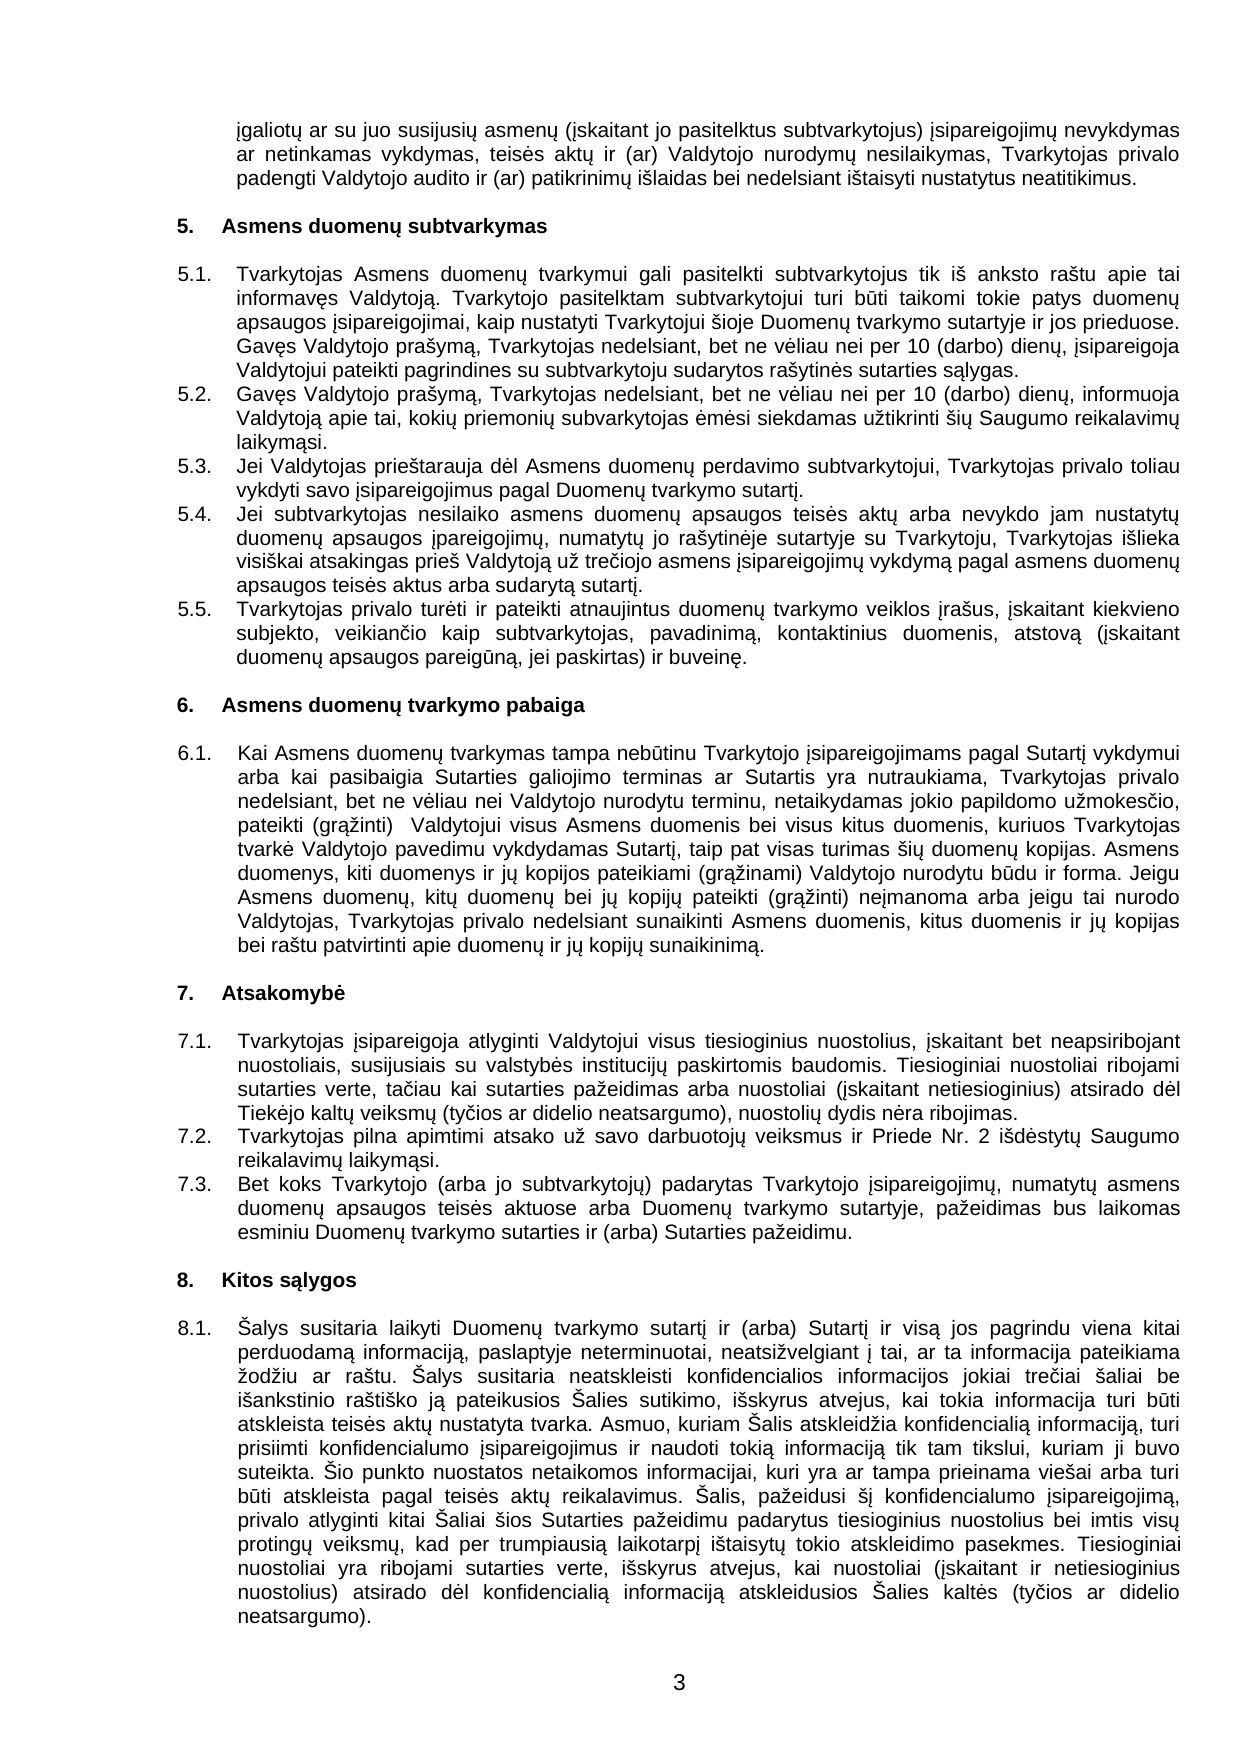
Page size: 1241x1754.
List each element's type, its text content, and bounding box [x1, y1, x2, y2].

subtitle Tvarkytojas privalo turėti ir pateikti atnaujintus duomenų tvarkymo veiklos įrašus, įskaitant kiekvieno subjekto, veikiančio kaip subtvarkytojas, pavadinimą, kontaktinius duomenis, atstovą (įskaitant duomenų apsaugos pareigūną, jei paskirtas) ir buveinę. [177, 597, 1181, 669]
subtitle Atsakomybė [177, 981, 1181, 1004]
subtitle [177, 118, 1181, 190]
subtitle Tvarkytojas įsipareigoja atlyginti Valdytojui visus tiesioginius nuostolius, įskaitant bet neapsiribojant nuostoliais, susijusiais su valstybės institucijų paskirtomis baudomis. Tiesioginiai nuostoliai ribojami sutarties verte, tačiau kai sutarties pažeidimas arba nuostoliai (įskaitant netiesioginius) atsirado dėl Tiekėjo kaltų veiksmų (tyčios ar didelio neatsargumo), nuostolių dydis nėra ribojimas. [177, 1028, 1181, 1124]
subtitle Gavęs Valdytojo prašymą, Tvarkytojas nedelsiant, bet ne vėliau nei per 10 (darbo) dienų, informuoja Valdytoją apie tai, kokių priemonių subvarkytojas ėmėsi siekdamas užtikrinti šių Saugumo reikalavimų laikymąsi. [177, 382, 1181, 453]
subtitle Kitos sąlygos [177, 1268, 1181, 1292]
subtitle Tvarkytojas Asmens duomenų tvarkymui gali pasitelkti subtvarkytojus tik iš anksto raštu apie tai informavęs Valdytoją. Tvarkytojo pasitelktam subtvarkytojui turi būti taikomi tokie patys duomenų apsaugos įsipareigojimai, kaip nustatyti Tvarkytojui šioje Duomenų tvarkymo sutartyje ir jos prieduose. Gavęs Valdytojo prašymą, Tvarkytojas nedelsiant, bet ne vėliau nei per 10 (darbo) dienų, įsipareigoja Valdytojui pateikti pagrindines su subtvarkytoju sudarytos rašytinės sutarties sąlygas. [177, 262, 1181, 382]
subtitle Kai Asmens duomenų tvarkymas tampa nebūtinu Tvarkytojo įsipareigojimams pagal Sutartį vykdymui arba kai pasibaigia Sutarties galiojimo terminas ar Sutartis yra nutraukiama, Tvarkytojas privalo nedelsiant, bet ne vėliau nei Valdytojo nurodytu terminu, netaikydamas jokio papildomo užmokesčio, pateikti (grąžinti) Valdytojui visus Asmens duomenis bei visus kitus duomenis, kuriuos Tvarkytojas tvarkė Valdytojo pavedimu vykdydamas Sutartį, taip pat visas turimas šių duomenų kopijas. Asmens duomenys, kiti duomenys ir jų kopijos pateikiami (grąžinami) Valdytojo nurodytu būdu ir forma. Jeigu Asmens duomenų, kitų duomenų bei jų kopijų pateikti (grąžinti) neįmanoma arba jeigu tai nurodo Valdytojas, Tvarkytojas privalo nedelsiant sunaikinti Asmens duomenis, kitus duomenis ir jų kopijas bei raštu patvirtinti apie duomenų ir jų kopijų sunaikinimą. [177, 741, 1181, 957]
subtitle Jei subtvarkytojas nesilaiko asmens duomenų apsaugos teisės aktų arba nevykdo jam nustatytų duomenų apsaugos įpareigojimų, numatytų jo rašytinėje sutartyje su Tvarkytoju, Tvarkytojas išlieka visiškai atsakingas prieš Valdytoją už trečiojo asmens įsipareigojimų vykdymą pagal asmens duomenų apsaugos teisės aktus arba sudarytą sutartį. [177, 501, 1181, 597]
subtitle Jei Valdytojas prieštarauja dėl Asmens duomenų perdavimo subtvarkytojui, Tvarkytojas privalo toliau vykdyti savo įsipareigojimus pagal Duomenų tvarkymo sutartį. [177, 453, 1181, 501]
subtitle Asmens duomenų tvarkymo pabaiga [177, 693, 1181, 717]
subtitle Šalys susitaria laikyti Duomenų tvarkymo sutartį ir (arba) Sutartį ir visą jos pagrindu viena kitai perduodamą informaciją, paslaptyje neterminuotai, neatsižvelgiant į tai, ar ta informacija pateikiama žodžiu ar raštu. Šalys susitaria neatskleisti konfidencialios informacijos jokiai trečiai šaliai be išankstinio raštiško ją pateikusios Šalies sutikimo, išskyrus atvejus, kai tokia informacija turi būti atskleista teisės aktų nustatyta tvarka. Asmuo, kuriam Šalis atskleidžia konfidencialią informaciją, turi prisiimti konfidencialumo įsipareigojimus ir naudoti tokią informaciją tik tam tikslui, kuriam ji buvo suteikta. Šio punkto nuostatos netaikomos informacijai, kuri yra ar tampa prieinama viešai arba turi būti atskleista pagal teisės aktų reikalavimus. Šalis, pažeidusi šį konfidencialumo įsipareigojimą, privalo atlyginti kitai Šaliai šios Sutarties pažeidimu padarytus tiesioginius nuostolius bei imtis visų protingų veiksmų, kad per trumpiausią laikotarpį ištaisytų tokio atskleidimo pasekmes. Tiesioginiai nuostoliai yra ribojami sutarties verte, išskyrus atvejus, kai nuostoliai (įskaitant ir netiesioginius nuostolius) atsirado dėl konfidencialią informaciją atskleidusios Šalies kaltės (tyčios ar didelio neatsargumo). [177, 1316, 1181, 1627]
subtitle Asmens duomenų subtvarkymas [177, 214, 1181, 238]
subtitle Tvarkytojas pilna apimtimi atsako už savo darbuotojų veiksmus ir Priede Nr. 2 išdėstytų Saugumo reikalavimų laikymąsi. [177, 1124, 1181, 1172]
subtitle Bet koks Tvarkytojo (arba jo subtvarkytojų) padarytas Tvarkytojo įsipareigojimų, numatytų asmens duomenų apsaugos teisės aktuose arba Duomenų tvarkymo sutartyje, pažeidimas bus laikomas esminiu Duomenų tvarkymo sutarties ir (arba) Sutarties pažeidimu. [177, 1172, 1181, 1244]
